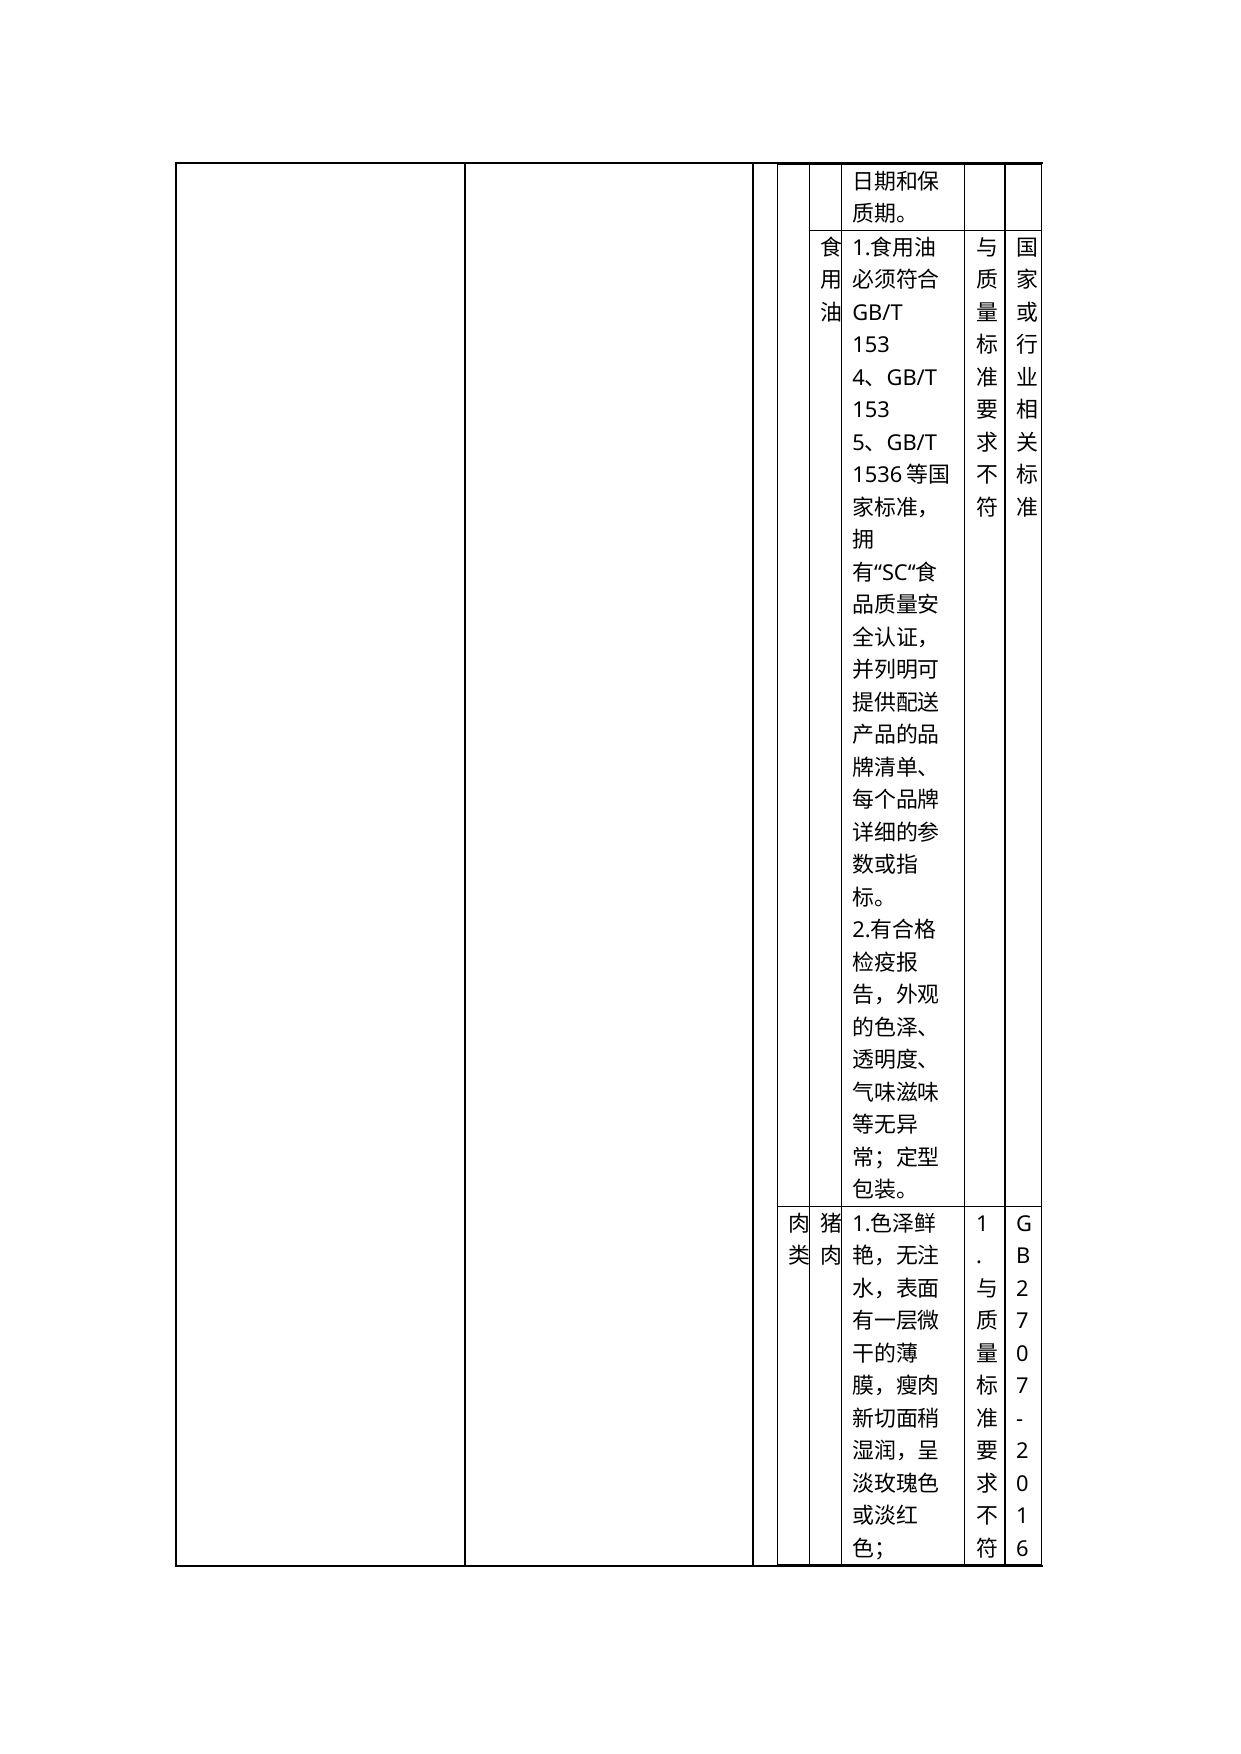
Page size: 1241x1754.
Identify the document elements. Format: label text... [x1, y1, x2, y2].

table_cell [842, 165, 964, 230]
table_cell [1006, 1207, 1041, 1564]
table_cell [842, 231, 964, 1206]
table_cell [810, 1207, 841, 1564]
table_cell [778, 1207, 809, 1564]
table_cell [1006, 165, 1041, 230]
table_cell [466, 164, 752, 1565]
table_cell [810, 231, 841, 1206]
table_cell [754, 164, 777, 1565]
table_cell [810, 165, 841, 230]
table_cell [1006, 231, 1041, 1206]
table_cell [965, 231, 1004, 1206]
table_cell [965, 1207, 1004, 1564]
table_cell 3 [177, 164, 464, 1565]
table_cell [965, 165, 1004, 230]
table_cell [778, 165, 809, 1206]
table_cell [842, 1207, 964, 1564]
